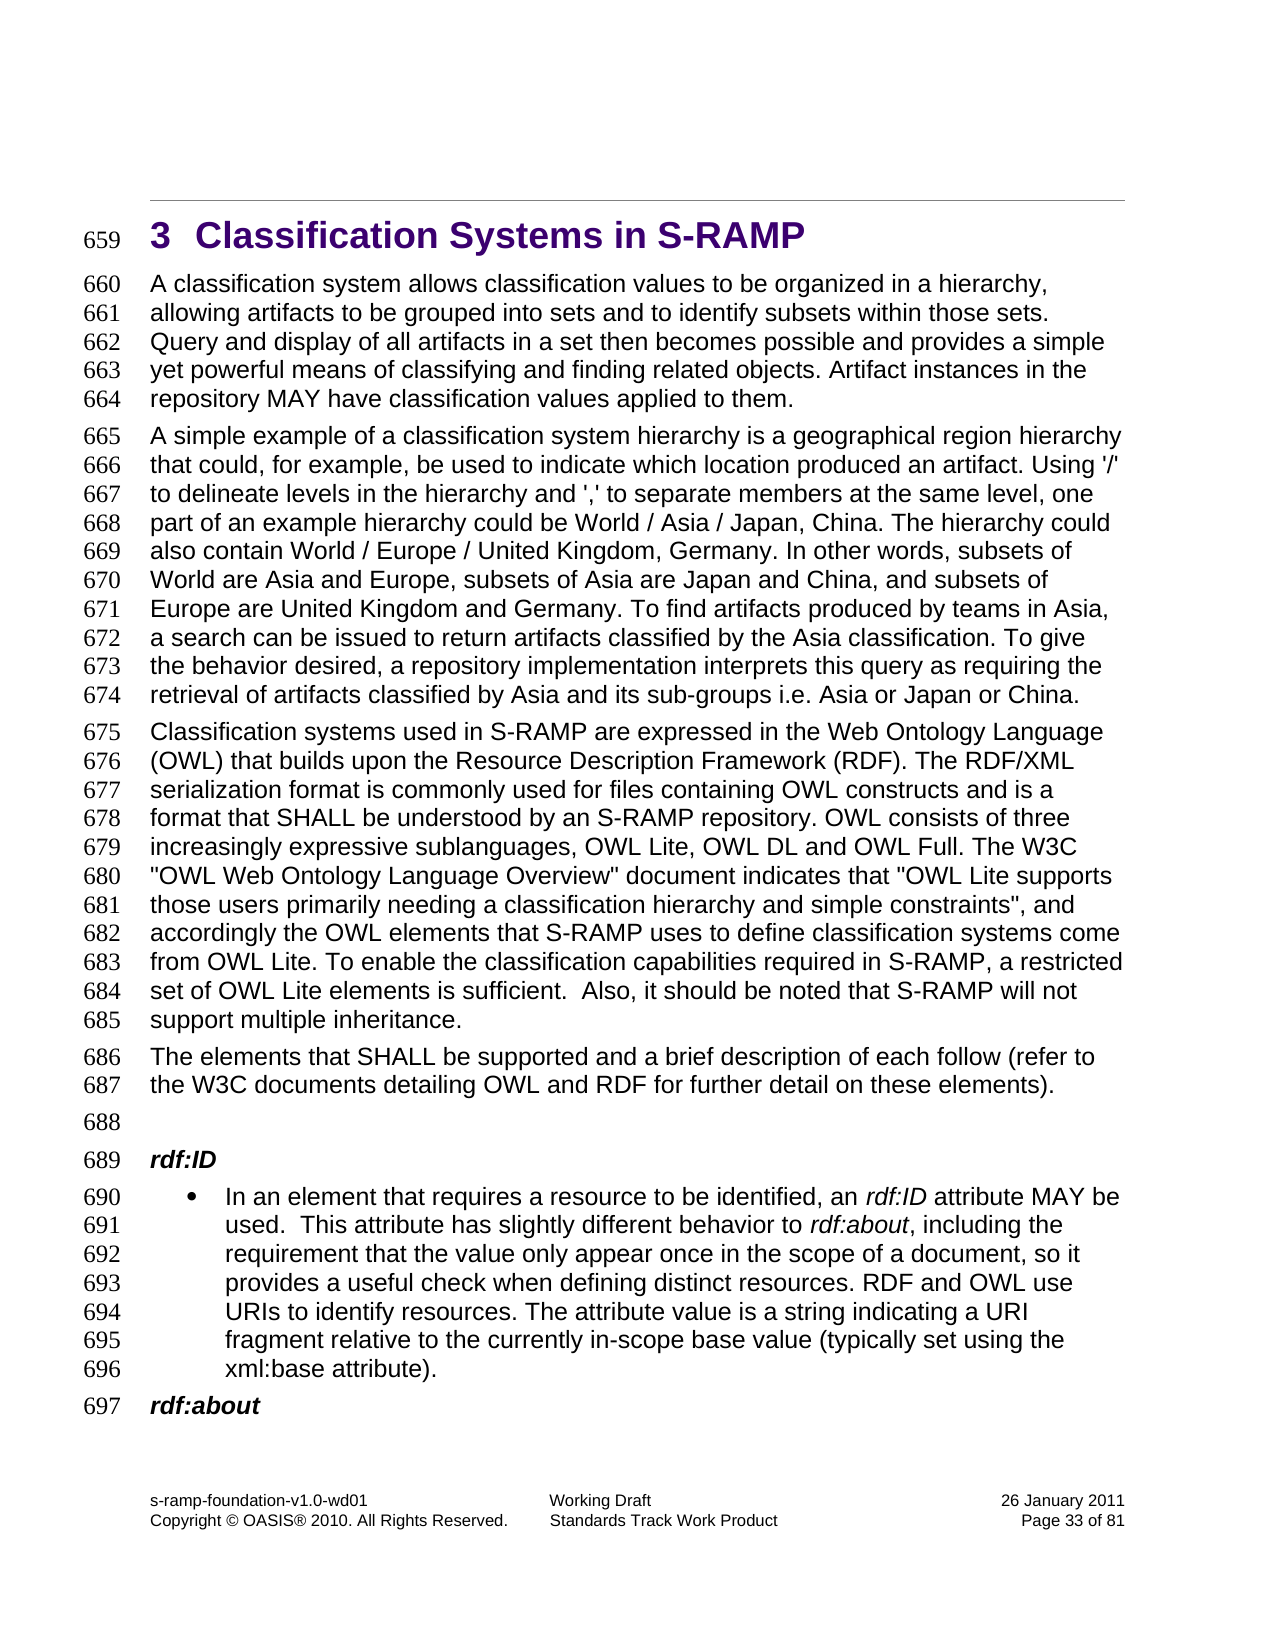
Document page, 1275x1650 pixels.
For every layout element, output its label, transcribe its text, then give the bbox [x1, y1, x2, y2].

list In an element that requires a resource to be identified, an rdf:ID attribute MAY be used. This attribute has slightly different behavior to rdf:about, including the requirement that the value only appear once in the scope of a document, so it provides a useful check when defining distinct resources. RDF and OWL use URIs to identify resources. The attribute value is a string indicating a URI fragment relative to the currently in-scope base value (typically set using the xml:base attribute). [187, 1182, 1125, 1383]
text A classification system allows classification values to be organized in a hierarchy, allowing artifacts to be grouped into sets and to identify subsets within those sets. Query and display of all artifacts in a set then becomes possible and provides a simple yet powerful means of classifying and finding related objects. Artifact instances in the repository MAY have classification values applied to them. [150, 269, 1125, 413]
subtitle Classification Systems in S-RAMP [150, 201, 1125, 257]
text A simple example of a classification system hierarchy is a geographical region hierarchy that could, for example, be used to indicate which location produced an artifact. Using '/' to delineate levels in the hierarchy and ',' to separate members at the same level, one part of an example hierarchy could be World / Asia / Japan, China. The hierarchy could also contain World / Europe / United Kingdom, Germany. In other words, subsets of World are Asia and Europe, subsets of Asia are Japan and China, and subsets of Europe are United Kingdom and Germany. To find artifacts produced by teams in Asia, a search can be issued to return artifacts classified by the Asia classification. To give the behavior desired, a repository implementation interprets this query as requiring the retrieval of artifacts classified by Asia and its sub-groups i.e. Asia or Japan or China. [150, 421, 1125, 709]
text rdf:ID [150, 1144, 1125, 1173]
text rdf:about [150, 1391, 1125, 1420]
text The elements that SHALL be supported and a brief description of each follow (refer to the W3C documents detailing OWL and RDF for further detail on these elements). [150, 1042, 1125, 1099]
text Classification systems used in S-RAMP are expressed in the Web Ontology Language (OWL) that builds upon the Resource Description Framework (RDF). The RDF/XML serialization format is commonly used for files containing OWL constructs and is a format that SHALL be understood by an S-RAMP repository. OWL consists of three increasingly expressive sublanguages, OWL Lite, OWL DL and OWL Full. The W3C "OWL Web Ontology Language Overview" document indicates that "OWL Lite supports those users primarily needing a classification hierarchy and simple constraints", and accordingly the OWL elements that S-RAMP uses to define classification systems come from OWL Lite. To enable the classification capabilities required in S-RAMP, a restricted set of OWL Lite elements is sufficient. Also, it should be noted that S-RAMP will not support multiple inheritance. [150, 717, 1125, 1033]
